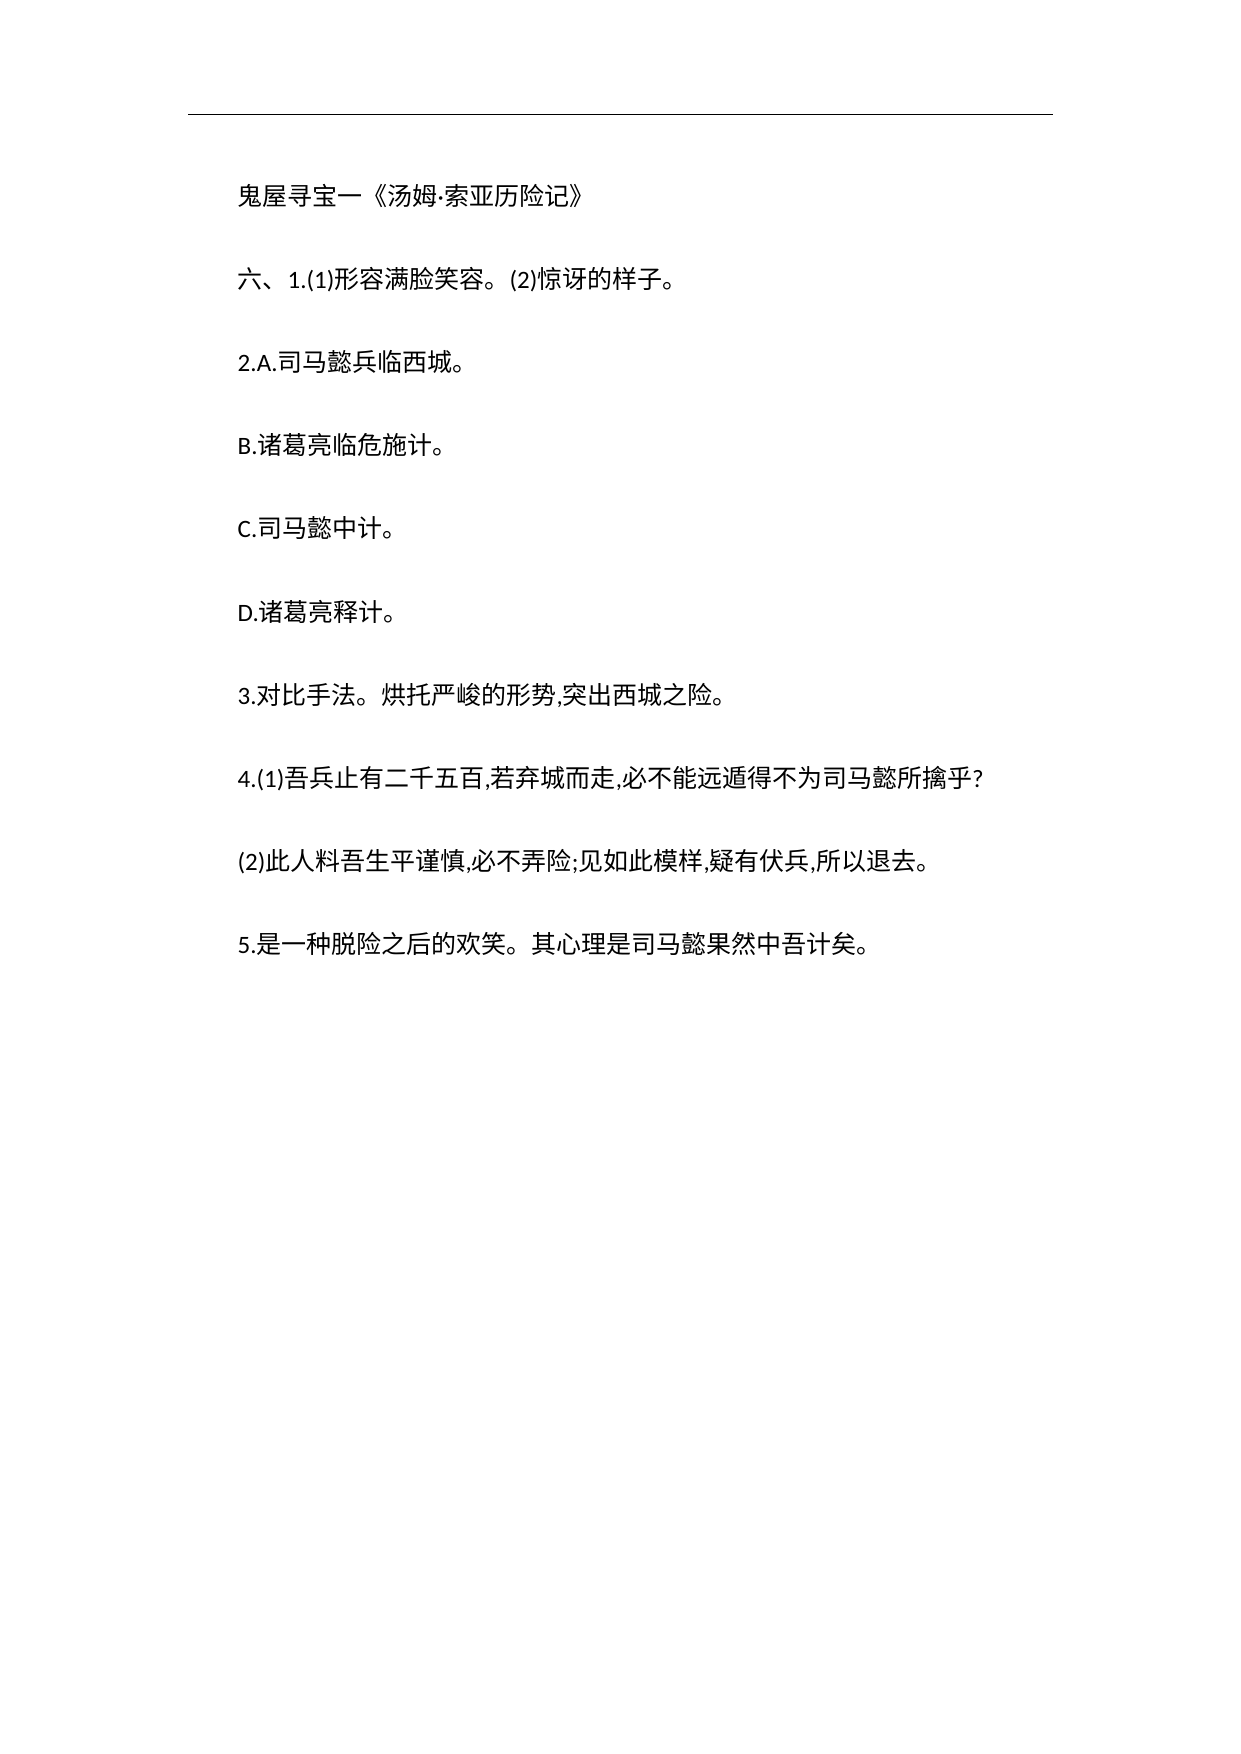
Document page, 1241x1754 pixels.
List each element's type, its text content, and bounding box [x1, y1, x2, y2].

text 鬼屋寻宝一《汤姆·索亚历险记》 [187, 162, 1053, 227]
text 5.是一种脱险之后的欢笑。其心理是司马懿果然中吾计矣。 [187, 910, 1053, 975]
text 3.对比手法。烘托严峻的形势,突出西城之险。 [187, 661, 1053, 726]
text (2)此人料吾生平谨慎,必不弄险;见如此模样,疑有伏兵,所以退去。 [187, 827, 1053, 892]
text 4.(1)吾兵止有二千五百,若弃城而走,必不能远遁得不为司马懿所擒乎? [187, 744, 1053, 809]
text C.司马懿中计。 [187, 494, 1053, 559]
text 2.A.司马懿兵临西城。 [187, 328, 1053, 393]
text B.诸葛亮临危施计。 [187, 411, 1053, 476]
text D.诸葛亮释计。 [187, 578, 1053, 643]
text 六、1.(1)形容满脸笑容。(2)惊讶的样子。 [187, 245, 1053, 310]
